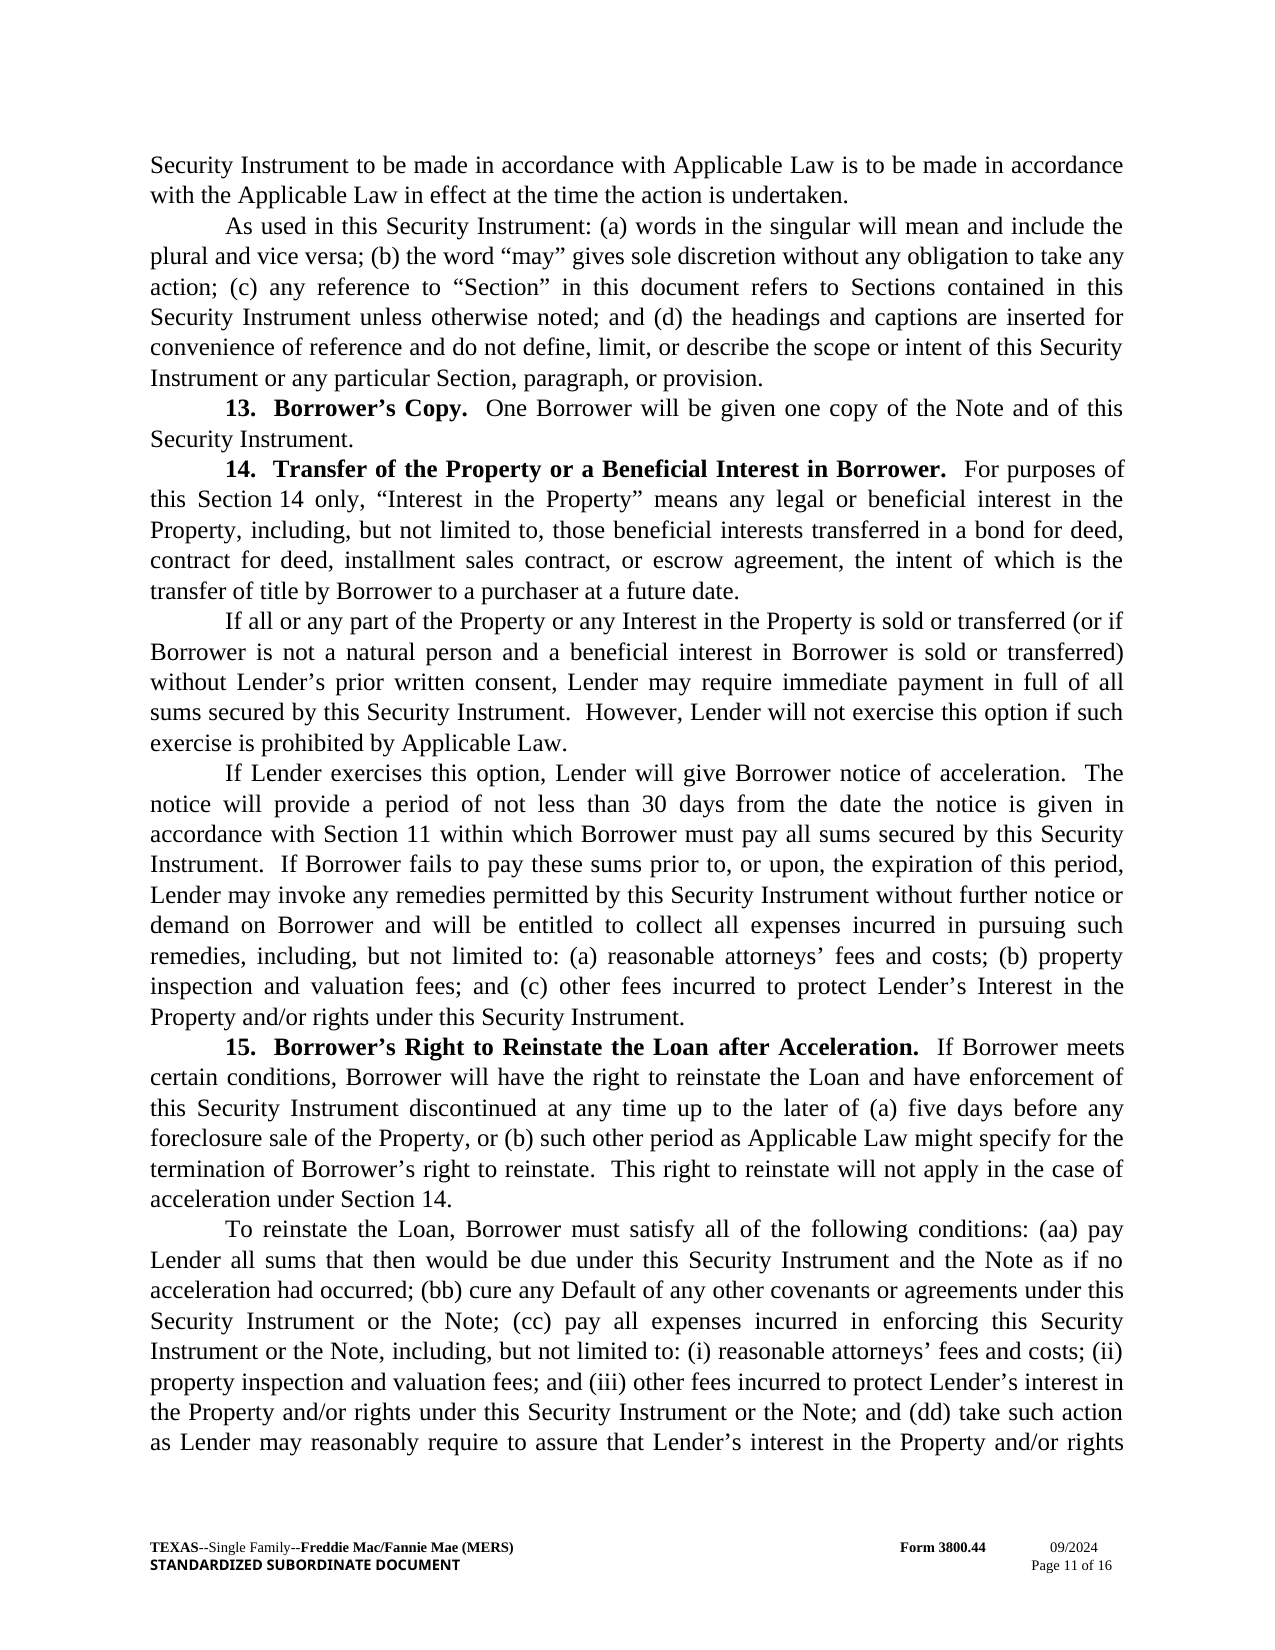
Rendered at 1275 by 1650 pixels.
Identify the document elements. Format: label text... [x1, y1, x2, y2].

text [150, 1214, 1125, 1456]
text As used in this Security Instrument: (a) words in the singular will mean and include the plural and vice versa; (b) the word “may” gives sole discretion without any obligation to take any action; (c) any reference to “Section” in this document refers to Sections contained in this Security Instrument unless otherwise noted; and (d) the headings and captions are inserted for convenience of reference and do not define, limit, or describe the scope or intent of this Security Instrument or any particular Section, paragraph, or provision. [150, 211, 1125, 392]
text If all or any part of the Property or any Interest in the Property is sold or transferred (or if Borrower is not a natural person and a beneficial interest in Borrower is sold or transferred) without Lender’s prior written consent, Lender may require immediate payment in full of all sums secured by this Security Instrument. However, Lender will not exercise this option if such exercise is prohibited by Applicable Law. [150, 606, 1125, 757]
text 15. Borrower’s Right to Reinstate the Loan after Acceleration. If Borrower meets certain conditions, Borrower will have the right to reinstate the Loan and have enforcement of this Security Instrument discontinued at any time up to the later of (a) five days before any foreclosure sale of the Property, or (b) such other period as Applicable Law might specify for the termination of Borrower’s right to reinstate. This right to reinstate will not apply in the case of acceleration under Section 14. [150, 1032, 1125, 1213]
text 14. Transfer of the Property or a Beneficial Interest in Borrower. For purposes of this Section 14 only, “Interest in the Property” means any legal or beneficial interest in the Property, including, but not limited to, those beneficial interests transferred in a bond for deed, contract for deed, installment sales contract, or escrow agreement, the intent of which is the transfer of title by Borrower to a purchaser at a future date. [150, 454, 1125, 604]
text 13. Borrower’s Copy. One Borrower will be given one copy of the Note and of this Security Instrument. [150, 393, 1125, 452]
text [150, 150, 1125, 209]
text If Lender exercises this option, Lender will give Borrower notice of acceleration. The notice will provide a period of not less than 30 days from the date the notice is given in accordance with Section 11 within which Borrower must pay all sums secured by this Security Instrument. If Borrower fails to pay these sums prior to, or upon, the expiration of this period, Lender may invoke any remedies permitted by this Security Instrument without further notice or demand on Borrower and will be entitled to collect all expenses incurred in pursuing such remedies, including, but not limited to: (a) reasonable attorneys’ fees and costs; (b) property inspection and valuation fees; and (c) other fees incurred to protect Lender’s Interest in the Property and/or rights under this Security Instrument. [150, 758, 1125, 1030]
